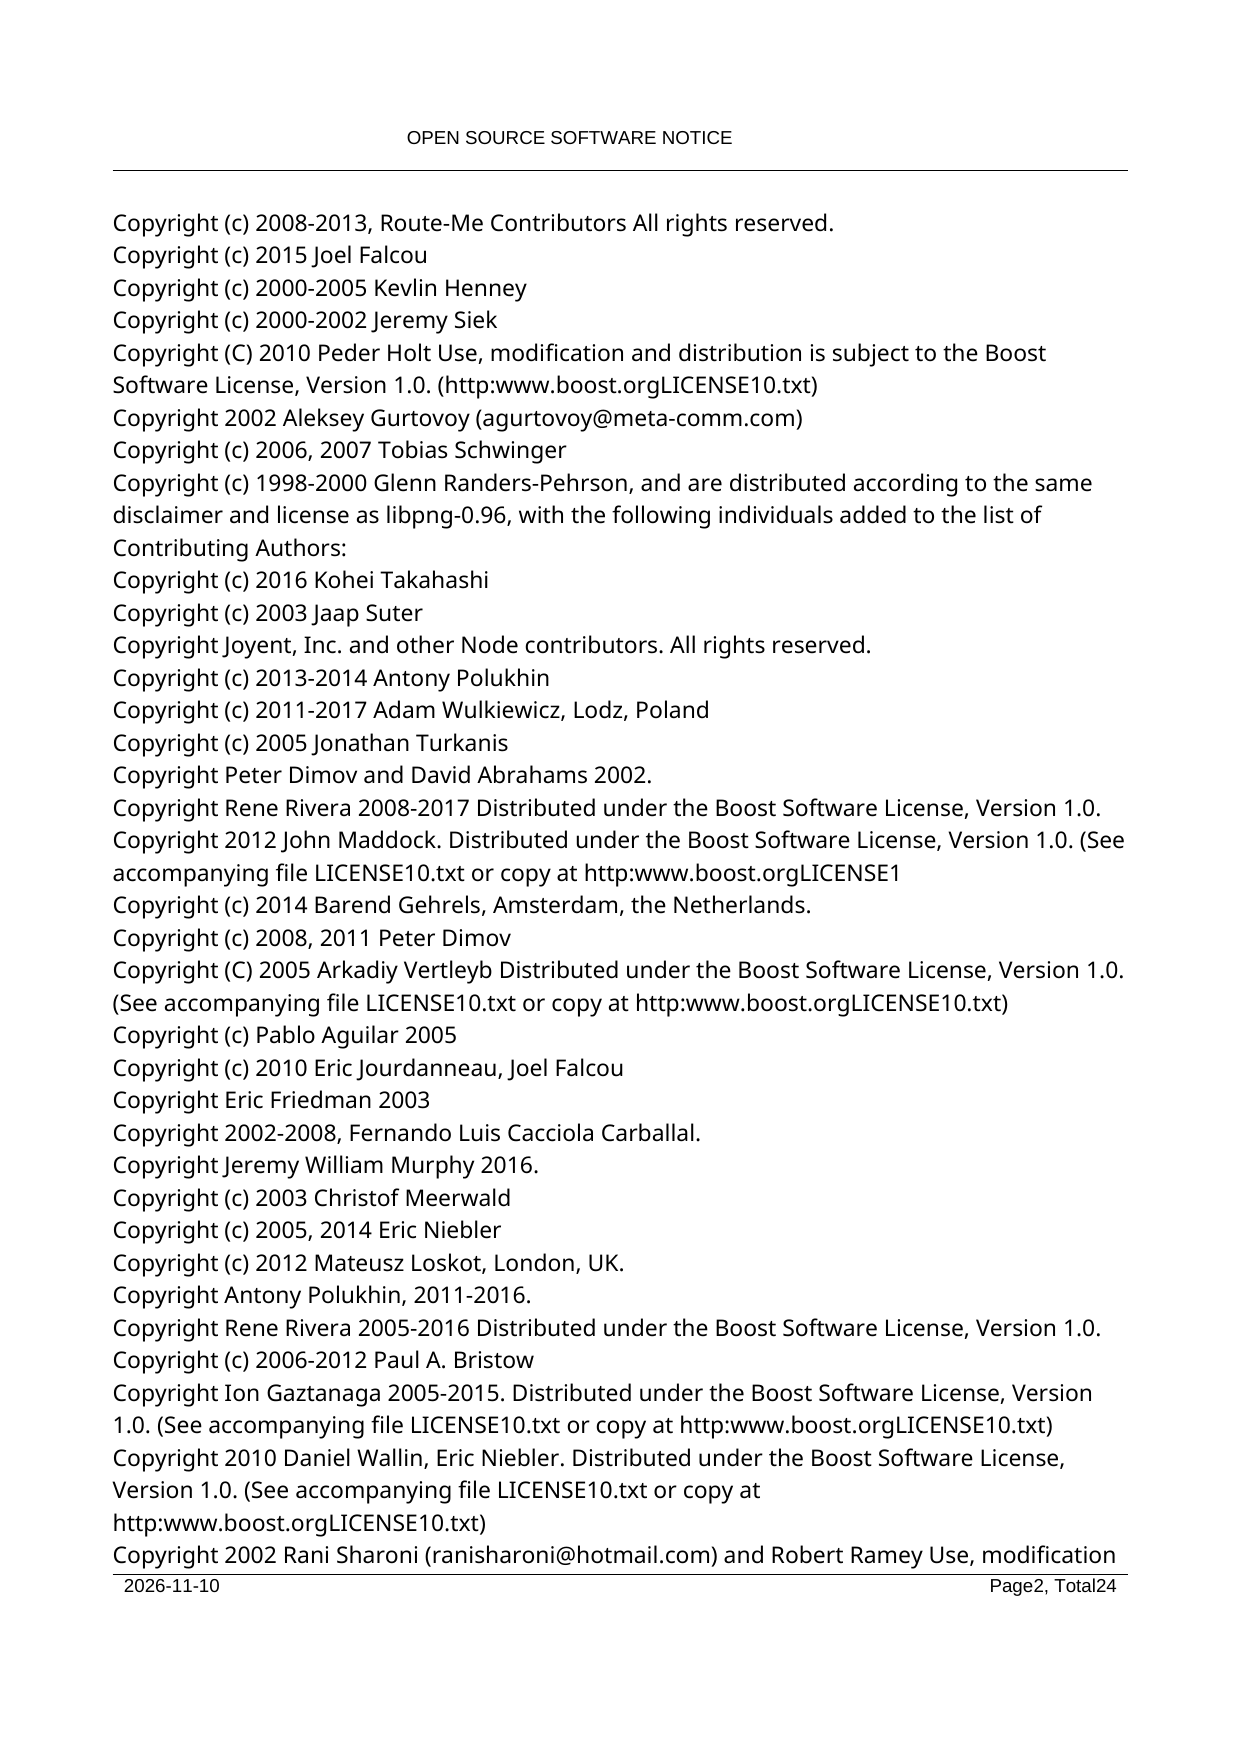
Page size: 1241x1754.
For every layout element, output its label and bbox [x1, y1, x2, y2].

text [112, 206, 1128, 1571]
